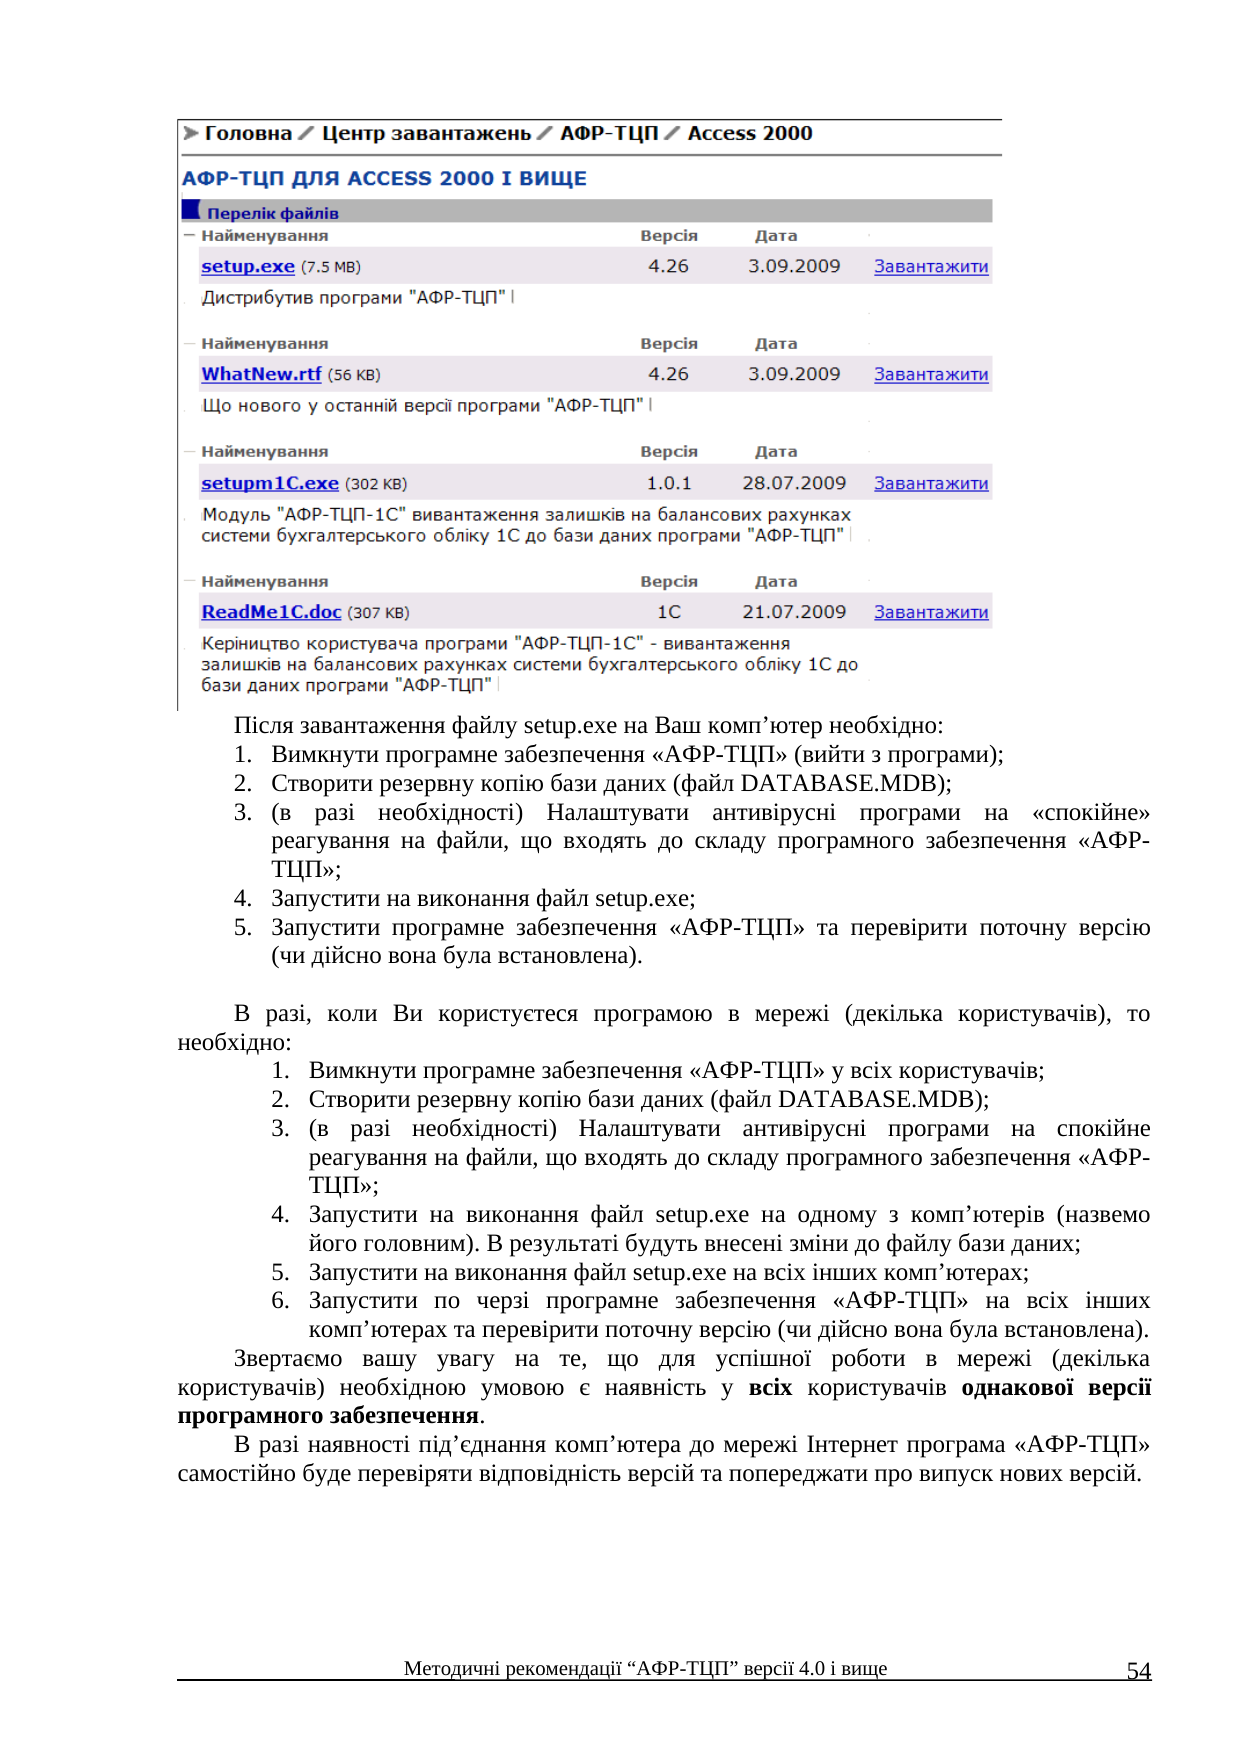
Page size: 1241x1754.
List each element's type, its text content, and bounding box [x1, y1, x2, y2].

list Запустити на виконання файл setup.exe на одному з комп’ютерів (назвемо його головним). В результаті будуть внесені зміни до файлу бази даних; [271, 1199, 1152, 1257]
list Запустити на виконання файл setup.exe; [233, 883, 1152, 912]
list Вимкнути програмне забезпечення «АФР-ТЦП» у всіх користувачів; [271, 1055, 1152, 1084]
list Запустити програмне забезпечення «АФР-ТЦП» та перевірити поточну версію (чи дійсно вона була встановлена). [233, 912, 1152, 969]
text В разі, коли Ви користуєтеся програмою в мережі (декілька користувачів), то необхідно: [177, 998, 1152, 1055]
text В разі наявності під’єднання комп’ютера до мережі Інтернет програма «АФР-ТЦП» самостійно буде перевіряти відповідність версій та попереджати про випуск нових версій. [177, 1429, 1152, 1487]
list Створити резервну копію бази даних (файл DATABASE.MDB); [271, 1084, 1152, 1113]
list Вимкнути програмне забезпечення «АФР-ТЦП» (вийти з програми); [233, 739, 1152, 768]
list Запустити по черзі програмне забезпечення «АФР-ТЦП» на всіх інших комп’ютерах та перевірити поточну версію (чи дійсно вона була встановлена). [271, 1285, 1152, 1343]
list Створити резервну копію бази даних (файл DATABASE.MDB); [233, 768, 1152, 797]
text Після завантаження файлу setup.exe на Ваш комп’ютер необхідно: [177, 710, 1152, 739]
text Звертаємо вашу увагу на те, що для успішної роботи в мережі (декілька користувачів) необхідною умовою є наявність у всіх користувачів однакової версії програмного забезпечення. [177, 1343, 1152, 1429]
list Запустити на виконання файл setup.exe на всіх інших комп’ютерах; [271, 1257, 1152, 1285]
list (в разі необхідності) Налаштувати антивірусні програми на спокійне реагування на файли, що входять до складу програмного забезпечення «АФР-ТЦП»; [271, 1113, 1152, 1199]
picture [177, 118, 1003, 711]
list (в разі необхідності) Налаштувати антивірусні програми на «спокійне» реагування на файли, що входять до складу програмного забезпечення «АФР-ТЦП»; [233, 797, 1152, 883]
